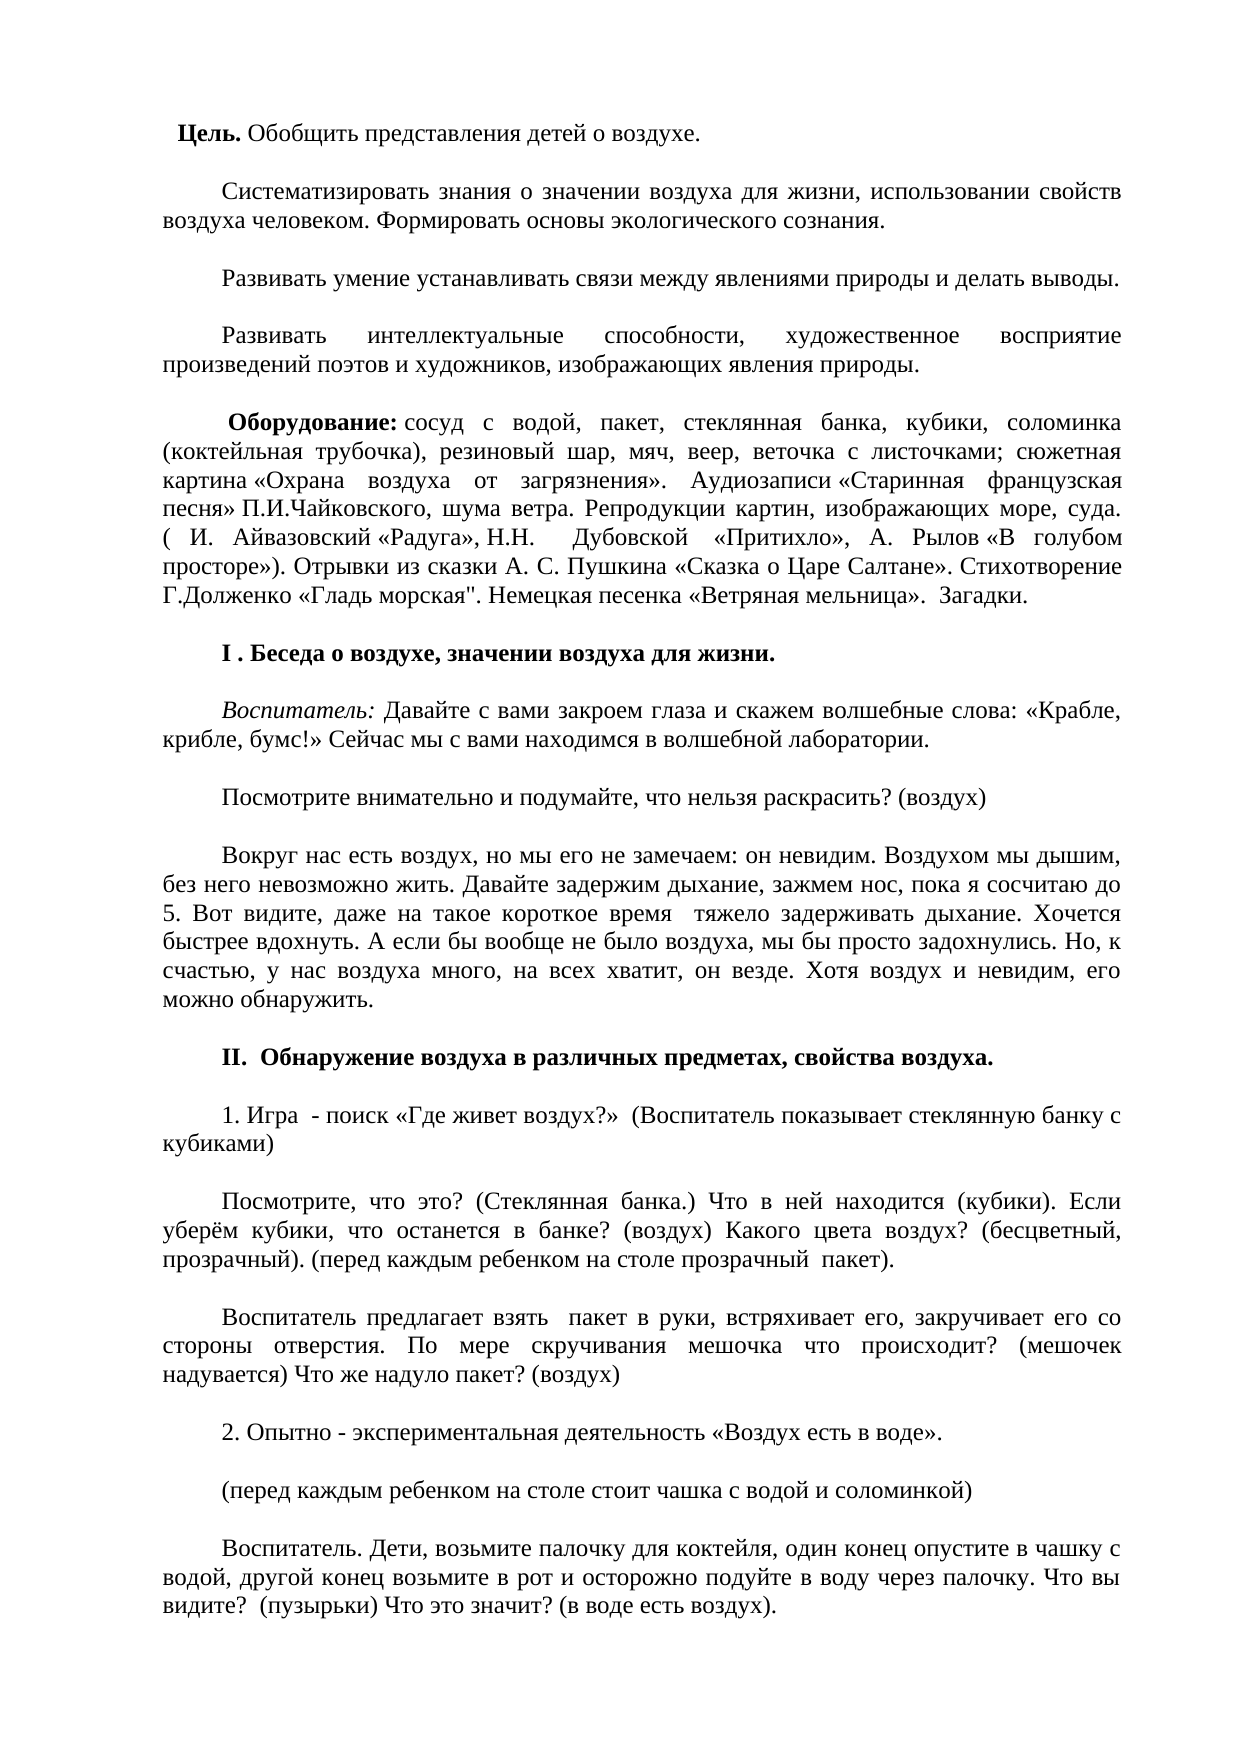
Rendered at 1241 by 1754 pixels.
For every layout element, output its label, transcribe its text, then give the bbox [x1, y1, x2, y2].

text Воспитатель предлагает взять пакет в руки, встряхивает его, закручивает его со стороны отверстия. По мере скручивания мешочка что происходит? (мешочек надувается) Что же надуло пакет? (воздух) [162, 1302, 1122, 1388]
text Посмотрите внимательно и подумайте, что нельзя раскрасить? (воздух) [162, 782, 1122, 811]
text Оборудование: сосуд с водой, пакет, стеклянная банка, кубики, соломинка (коктейльная трубочка), резиновый шар, мяч, веер, веточка с листочками; сюжетная картина «Охрана воздуха от загрязнения». Аудиозаписи «Старинная французская песня» П.И.Чайковского, шума ветра. Репродукции картин, изображающих море, суда. ( И. Айвазовский «Радуга», Н.Н. Дубовской «Притихло», А. Рылов «В голубом просторе»). Отрывки из сказки А. С. Пушкина «Сказка о Царе Салтане». Стихотворение Г.Долженко «Гладь морская". Немецкая песенка «Ветряная мельница». Загадки. [162, 407, 1122, 608]
text Воспитатель: Давайте с вами закроем глаза и скажем волшебные слова: «Крабле, крибле, бумс!» Сейчас мы с вами находимся в волшебной лаборатории. [162, 696, 1122, 753]
text Развивать умение устанавливать связи между явлениями природы и делать выводы. [162, 263, 1122, 291]
text Цель. Обобщить представления детей о воздухе. [177, 118, 1122, 147]
text Развивать интеллектуальные способности, художественное восприятие произведений поэтов и художников, изображающих явления природы. [162, 321, 1122, 378]
text II. Обнаружение воздуха в различных предметах, свойства воздуха. [162, 1042, 1122, 1071]
text Вокруг нас есть воздух, но мы его не замечаем: он невидим. Воздухом мы дышим, без него невозможно жить. Давайте задержим дыхание, зажмем нос, пока я сосчитаю до 5. Вот видите, даже на такое короткое время тяжело задерживать дыхание. Хочется быстрее вдохнуть. А если бы вообще не было воздуха, мы бы просто задохнулись. Но, к счастью, у нас воздуха много, на всех хватит, он везде. Хотя воздух и невидим, его можно обнаружить. [162, 840, 1122, 1013]
text (перед каждым ребенком на столе стоит чашка с водой и соломинкой) [162, 1475, 1122, 1504]
text 1. Игра - поиск «Где живет воздух?» (Воспитатель показывает стеклянную банку с кубиками) [162, 1100, 1122, 1157]
text Посмотрите, что это? (Стеклянная банка.) Что в ней находится (кубики). Если уберём кубики, что останется в банке? (воздух) Какого цвета воздух? (бесцветный, прозрачный). (перед каждым ребенком на столе прозрачный пакет). [162, 1186, 1122, 1273]
text Воспитатель. Дети, возьмите палочку для коктейля, один конец опустите в чашку с водой, другой конец возьмите в рот и осторожно подуйте в воду через палочку. Что вы видите? (пузырьки) Что это значит? (в воде есть воздух). [162, 1533, 1122, 1619]
text 2. Опытно - экспериментальная деятельность «Воздух есть в воде». [162, 1417, 1122, 1446]
text I . Беседа о воздухе, значении воздуха для жизни. [162, 638, 1122, 666]
text Систематизировать знания о значении воздуха для жизни, использовании свойств воздуха человеком. Формировать основы экологического сознания. [162, 176, 1122, 233]
